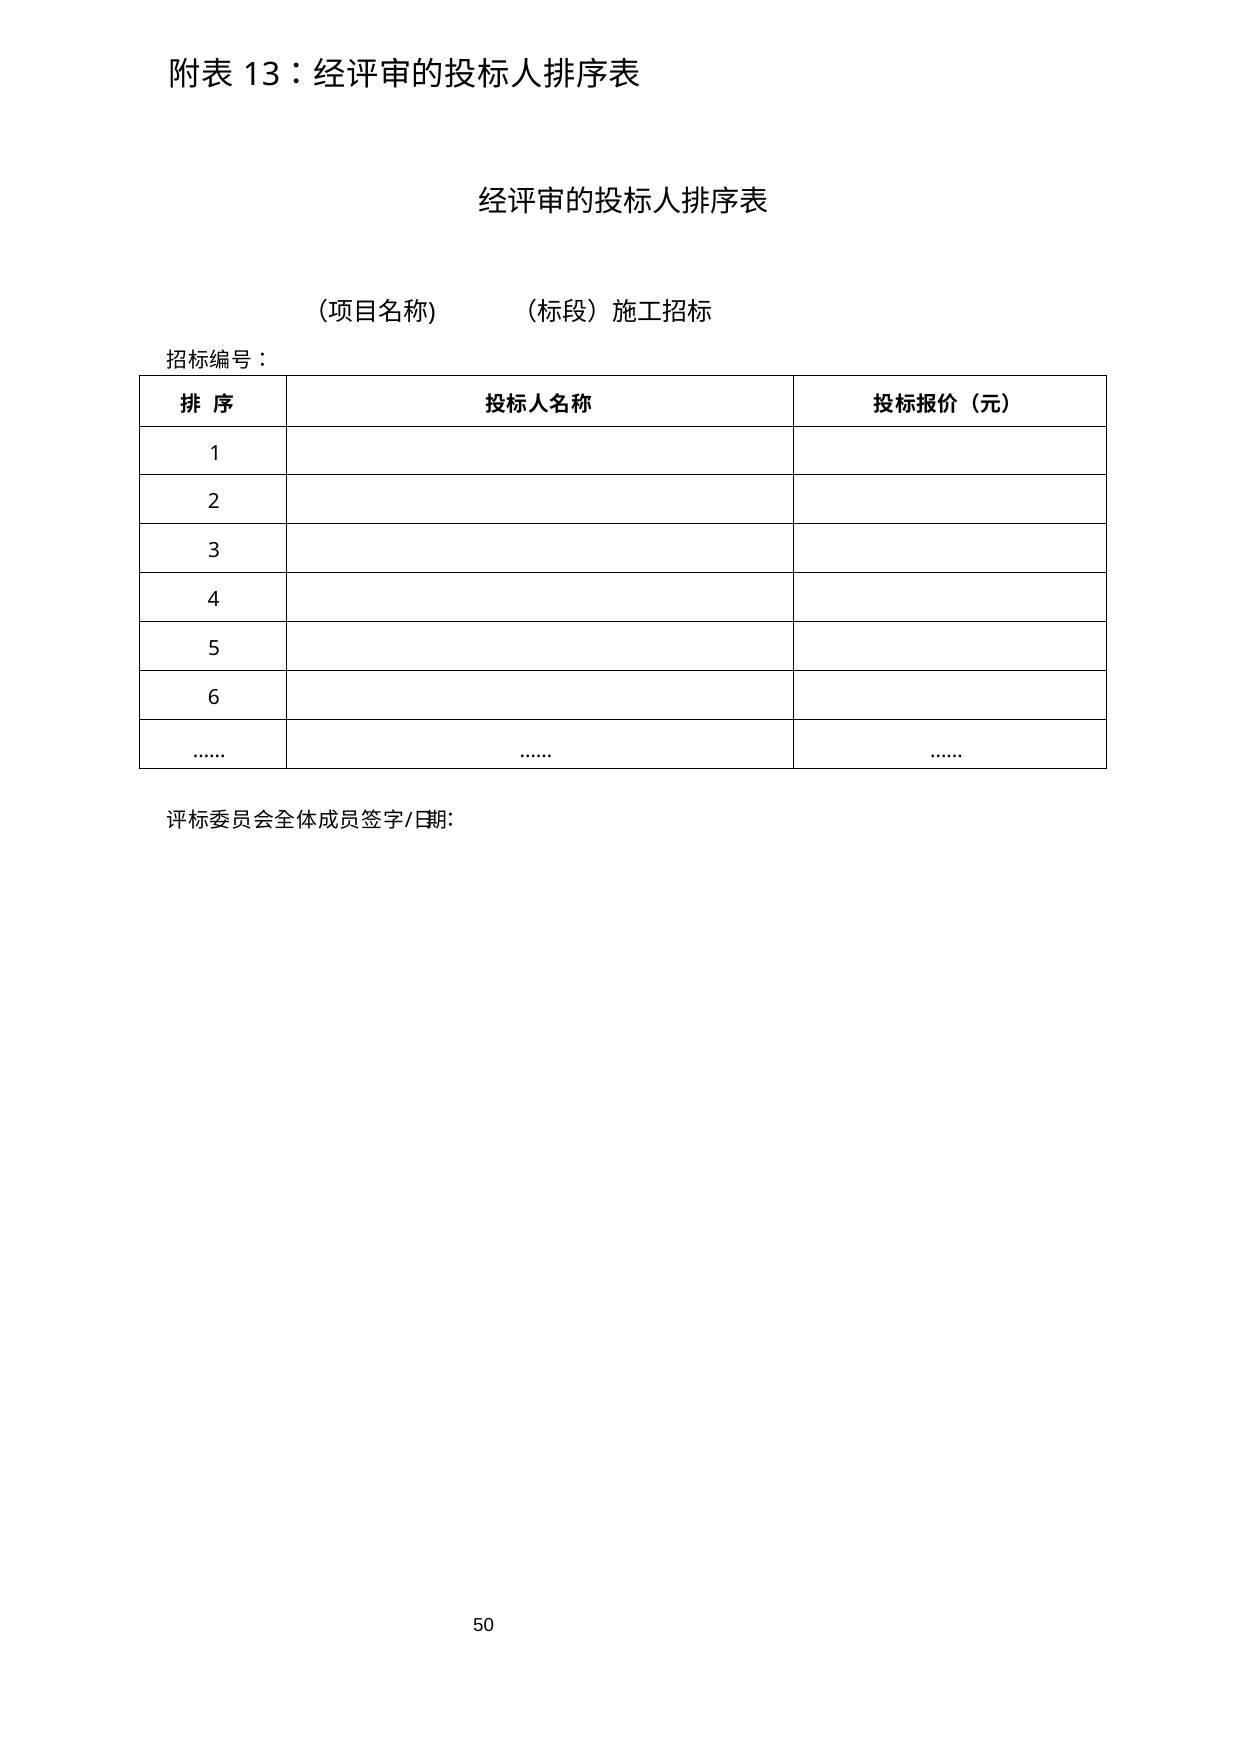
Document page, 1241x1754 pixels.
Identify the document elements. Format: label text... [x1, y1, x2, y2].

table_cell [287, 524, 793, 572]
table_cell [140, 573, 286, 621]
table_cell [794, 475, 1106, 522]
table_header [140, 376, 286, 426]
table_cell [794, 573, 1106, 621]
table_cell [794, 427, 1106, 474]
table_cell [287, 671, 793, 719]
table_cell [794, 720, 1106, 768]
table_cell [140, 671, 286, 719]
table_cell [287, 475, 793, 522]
text 经评审的投标人排序表 [479, 182, 1107, 219]
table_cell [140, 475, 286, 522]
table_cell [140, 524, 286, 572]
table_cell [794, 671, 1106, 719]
text 招标编号： [166, 346, 1107, 373]
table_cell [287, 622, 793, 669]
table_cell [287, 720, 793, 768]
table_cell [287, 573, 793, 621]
text 评标委员会全体成员签字/日期： [166, 806, 1107, 833]
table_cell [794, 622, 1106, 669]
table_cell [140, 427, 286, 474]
text （项目名称) （标段）施工招标 [165, 295, 1107, 326]
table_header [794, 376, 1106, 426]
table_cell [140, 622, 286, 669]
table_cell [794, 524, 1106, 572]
text 附表 13：经评审的投标人排序表 [168, 52, 1107, 93]
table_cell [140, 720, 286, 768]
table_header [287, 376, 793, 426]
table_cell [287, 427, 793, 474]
